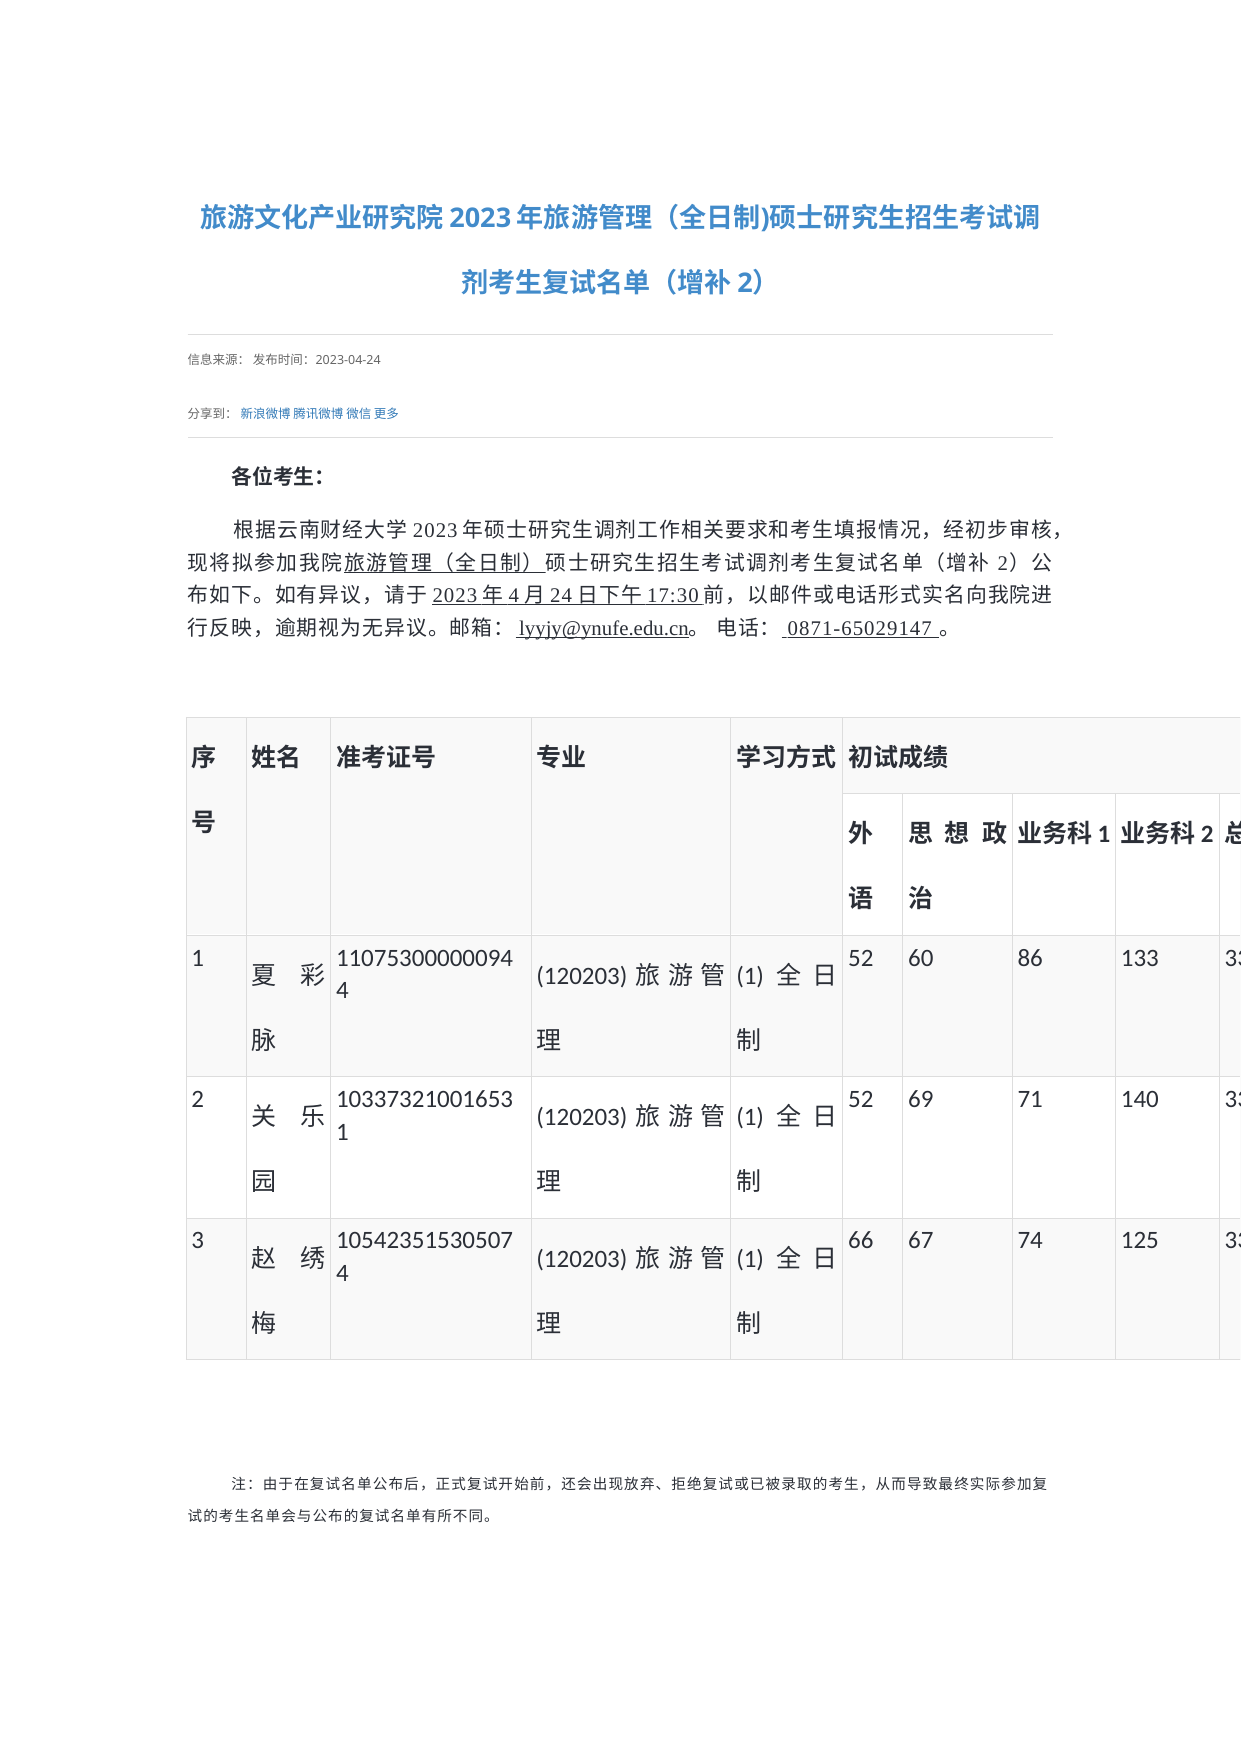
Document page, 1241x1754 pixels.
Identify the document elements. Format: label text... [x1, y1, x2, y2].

table_cell 2 [187, 1077, 246, 1217]
text 注：由于在复试名单公布后，正式复试开始前，还会出现放弃、拒绝复试或已被录取的考生，从而导致最终实际参加复试的考生名单会与公布的复试名单有所不同。 [187, 1467, 1053, 1532]
table_cell 67 [903, 1219, 1012, 1359]
table_cell 105423515305074 [331, 1219, 531, 1359]
table_cell (1)全日制 [731, 1077, 842, 1217]
table_cell (120203)旅游管理 [532, 1077, 730, 1217]
table_cell 133 [1116, 936, 1219, 1076]
table_cell 140 [1116, 1077, 1219, 1217]
table_cell 关乐园 [247, 1077, 330, 1217]
table_cell 业务科2 [1116, 794, 1219, 934]
table_cell 3 [187, 1219, 246, 1359]
table_cell (120203)旅游管理 [532, 936, 730, 1076]
table_cell 71 [1013, 1077, 1115, 1217]
table_cell (1)全日制 [731, 936, 842, 1076]
text 信息来源： 发布时间：2023-04-24 [187, 335, 1053, 376]
table_header 学习方式 [731, 718, 842, 934]
table_cell 赵绣梅 [247, 1219, 330, 1359]
table_cell 331 [1220, 936, 1240, 1076]
table_cell 52 [843, 1077, 902, 1217]
table_cell 夏彩脉 [247, 936, 330, 1076]
text 各位考生： [187, 459, 1053, 492]
table_cell 业务科1 [1013, 794, 1115, 934]
text 根据云南财经大学2023年硕士研究生调剂工作相关要求和考生填报情况，经初步审核，现将拟参加我院旅游管理（全日制）硕士研究生招生考试调剂考生复试名单（增补2）公布如下。如有异议，请于2023年4月24日下午17:30前，以邮件或电话形式实名向我院进行反映，逾期视为无异议。邮箱： lyyjy@ynufe.edu.cn。 电话： 0871-65029147 。 [187, 512, 1053, 642]
table_cell 86 [1013, 936, 1115, 1076]
table_cell (120203)旅游管理 [532, 1219, 730, 1359]
table_cell 125 [1116, 1219, 1219, 1359]
table_cell 66 [843, 1219, 902, 1359]
table_cell 332 [1220, 1219, 1240, 1359]
subtitle 旅游文化产业研究院2023年旅游管理（全日制)硕士研究生招生考试调剂考生复试名单（增补2） [187, 183, 1053, 313]
table_cell 外语 [843, 794, 902, 934]
table_cell 69 [903, 1077, 1012, 1217]
table_cell 103373210016531 [331, 1077, 531, 1217]
table_header 姓名 [247, 718, 330, 934]
table_cell 思想政治 [903, 794, 1012, 934]
table_header 序号 [187, 718, 246, 934]
table_header 专业 [532, 718, 730, 934]
table_cell 110753000000944 [331, 936, 531, 1076]
table_header 准考证号 [331, 718, 531, 934]
table_cell 74 [1013, 1219, 1115, 1359]
table_cell 52 [843, 936, 902, 1076]
table_cell (1)全日制 [731, 1219, 842, 1359]
text 分享到： 新浪微博 腾讯微博 微信 更多 [187, 387, 1053, 438]
table_cell 1 [187, 936, 246, 1076]
table_cell 60 [903, 936, 1012, 1076]
table_cell 总分 [1220, 794, 1240, 934]
table_cell 332 [1220, 1077, 1240, 1217]
table_header 初试成绩 [843, 718, 1240, 793]
